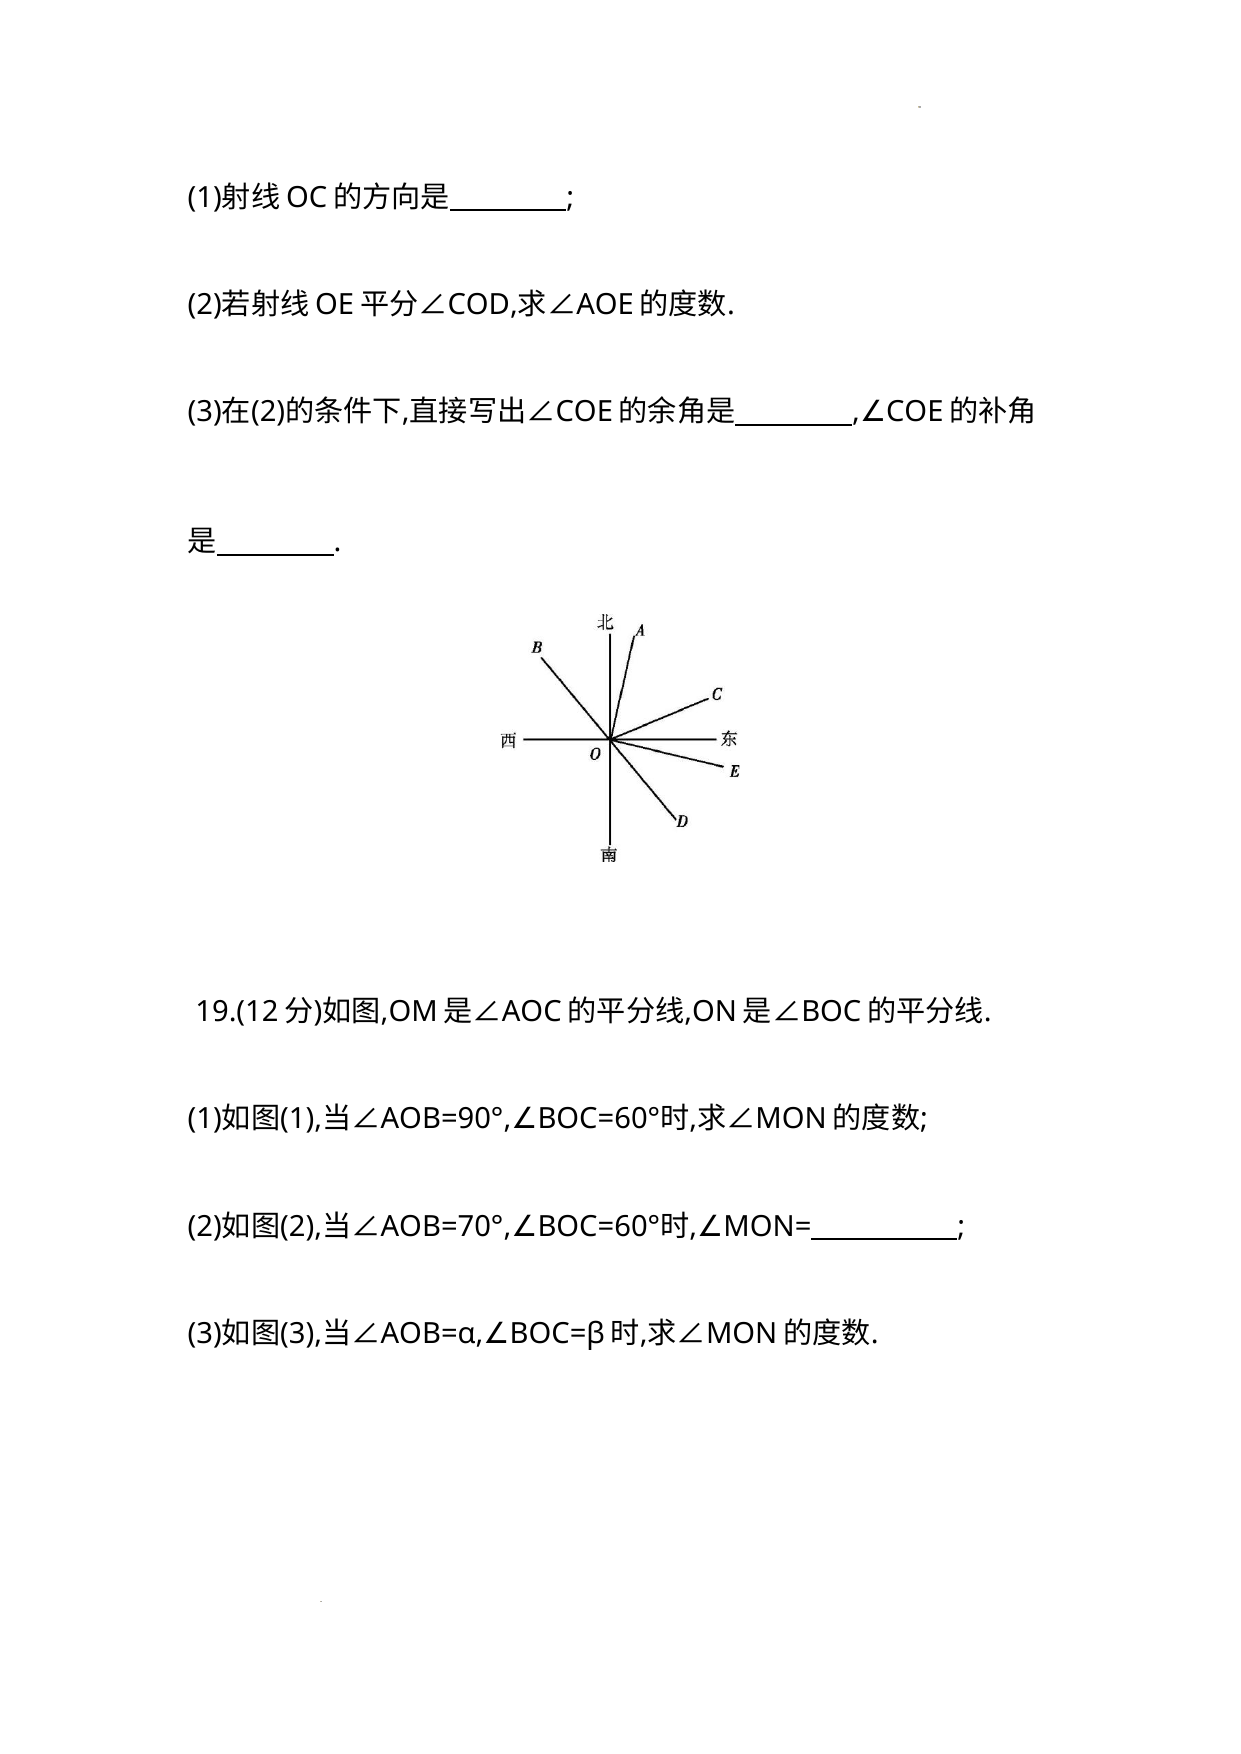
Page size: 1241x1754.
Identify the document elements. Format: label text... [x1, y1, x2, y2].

text (2)如图(2),当∠AOB=70°,∠BOC=60°时,∠MON= ; [187, 1191, 1053, 1256]
text (2)若射线OE平分∠COD,求∠AOE的度数. [187, 269, 1053, 334]
text (1)射线OC的方向是 ; [187, 162, 1053, 227]
text (3)在(2)的条件下,直接写出∠COE的余角是 ,∠COE的补角是 . [187, 377, 1053, 572]
text (3)如图(3),当∠AOB=α,∠BOC=β时,求∠MON的度数. [187, 1298, 1053, 1363]
text 19.(12分)如图,OM是∠AOC的平分线,ON是∠BOC的平分线. [187, 976, 1053, 1041]
text (1)如图(1),当∠AOB=90°,∠BOC=60°时,求∠MON的度数; [187, 1083, 1053, 1148]
picture [500, 614, 740, 862]
